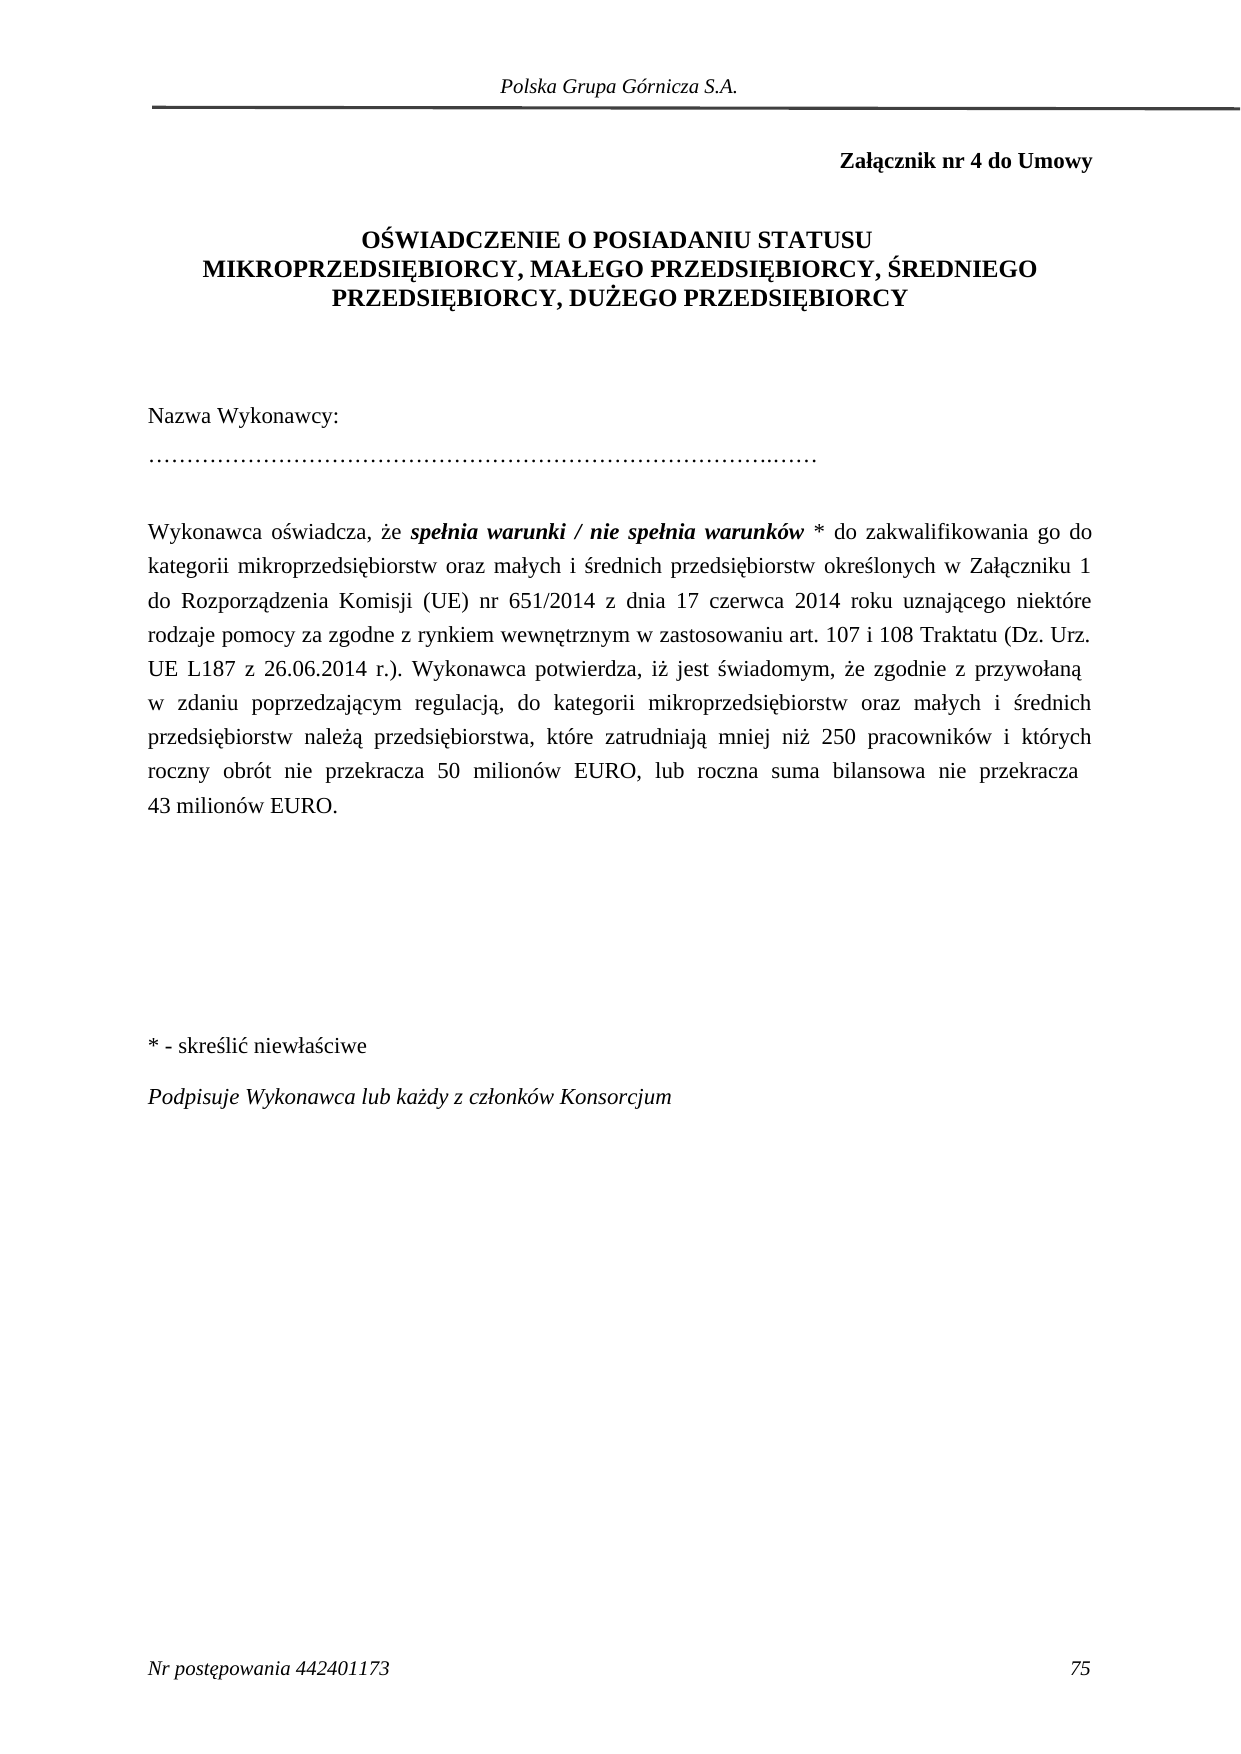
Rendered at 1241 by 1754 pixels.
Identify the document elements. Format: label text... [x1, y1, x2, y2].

text Podpisuje Wykonawca lub każdy z członków Konsorcjum [148, 1083, 1093, 1109]
text * - skreślić niewłaściwe [148, 1033, 1093, 1059]
text OŚWIADCZENIE O POSIADANIU STATUSU MIKROPRZEDSIĘBIORCY, MAŁEGO PRZEDSIĘBIORCY, ŚREDNIEGO PRZEDSIĘBIORCY, DUŻEGO PRZEDSIĘBIORCY [148, 225, 1093, 312]
text ……………………………………………………………………….…… [148, 441, 1093, 467]
text Wykonawca oświadcza, że spełnia warunki / nie spełnia warunków * do zakwalifikowania go do kategorii mikroprzedsiębiorstw oraz małych i średnich przedsiębiorstw określonych w Załączniku 1 do Rozporządzenia Komisji (UE) nr 651/2014 z dnia 17 czerwca 2014 roku uznającego niektóre rodzaje pomocy za zgodne z rynkiem wewnętrznym w zastosowaniu art. 107 i 108 Traktatu (Dz. Urz. UE L187 z 26.06.2014 r.). Wykonawca potwierdza, iż jest świadomym, że zgodnie z przywołaną w zdaniu poprzedzającym regulacją, do kategorii mikroprzedsiębiorstw oraz małych i średnich przedsiębiorstw należą przedsiębiorstwa, które zatrudniają mniej niż 250 pracowników i których roczny obrót nie przekracza 50 milionów EURO, lub roczna suma bilansowa nie przekracza 43 milionów EURO. [148, 518, 1093, 818]
text Załącznik nr 4 do Umowy [148, 148, 1093, 174]
text Nazwa Wykonawcy: [148, 402, 1093, 428]
